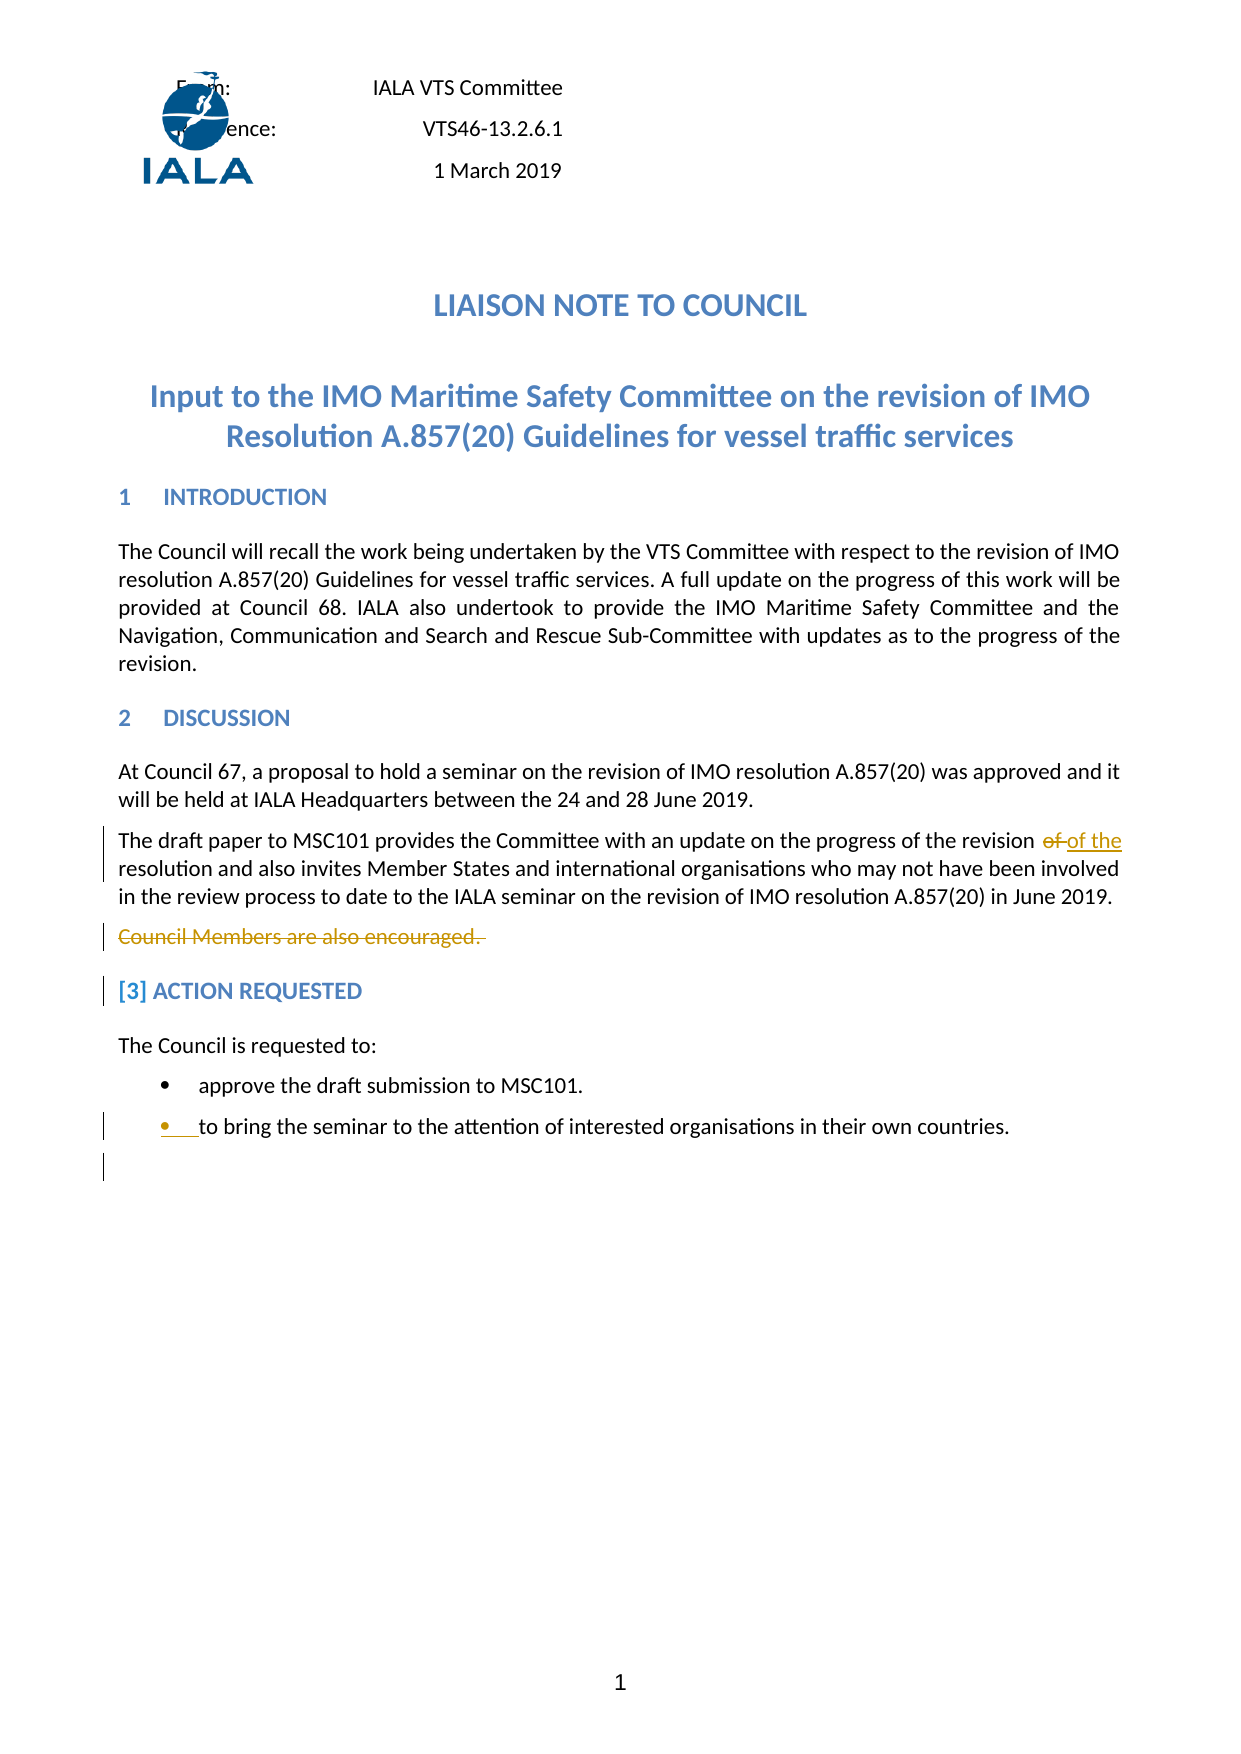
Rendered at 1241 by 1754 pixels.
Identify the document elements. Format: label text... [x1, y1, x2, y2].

text At Council 67, a proposal to hold a seminar on the revision of IMO resolution A.857(20) was approved and it will be held at IALA Headquarters between the 24 and 28 June 2019. [118, 757, 1122, 813]
list approve the draft submission to MSC101. [161, 1072, 1122, 1099]
title Input to the IMO Maritime Safety Committee on the revision of IMO Resolution A.857(20) Guidelines for vessel traffic services [118, 375, 1122, 456]
title LIAISON NOTE TO COUNCIL [118, 284, 1122, 325]
picture [118, 59, 272, 209]
text The Council will recall the work being undertaken by the VTS Committee with respect to the revision of IMO resolution A.857(20) Guidelines for vessel traffic services. A full update on the progress of this work will be provided at Council 68. IALA also undertook to provide the IMO Maritime Safety Committee and the Navigation, Communication and Search and Rescue Sub-Committee with updates as to the progress of the revision. [118, 537, 1122, 677]
subtitle DISCUSSION [118, 702, 1122, 732]
list to bring the seminar to the attention of interested organisations in their own countries. [161, 1112, 1122, 1140]
subtitle INTRODUCTION [118, 481, 1122, 512]
list The draft paper to MSC101 provides the Committee with an update on the progress of the revision resolution and also invites Member States and international organisations who may not have been involved in the review process to date to the IALA seminar on the revision of IMO resolution A.857(20) in June 2019. [118, 826, 1122, 910]
subtitle ACTION REQUESTED [118, 976, 1122, 1006]
text The Council is requested to: [118, 1031, 1122, 1059]
